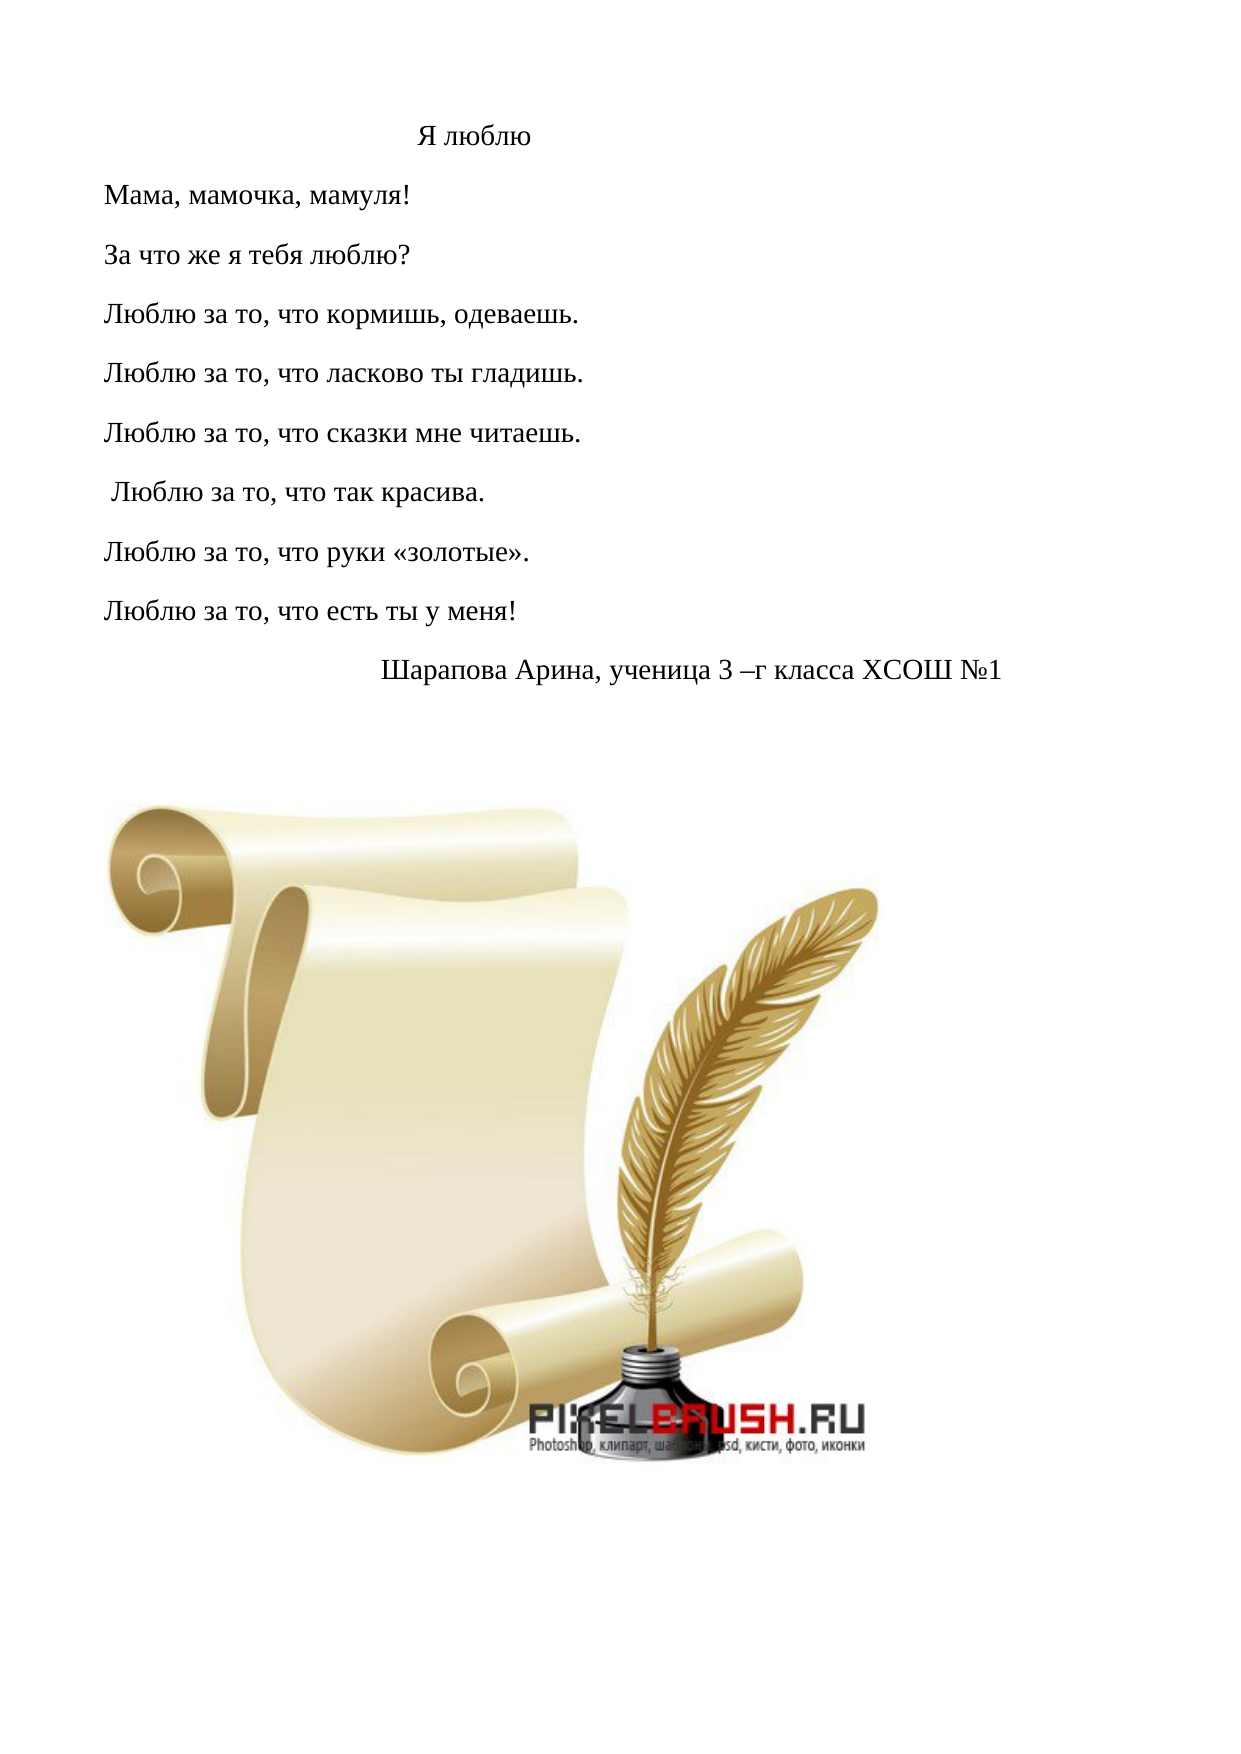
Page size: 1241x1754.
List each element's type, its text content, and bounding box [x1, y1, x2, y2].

picture [103, 803, 885, 1468]
text Шарапова Арина, ученица 3 –г класса ХСОШ №1 [103, 652, 1152, 686]
text Люблю за то, что сказки мне читаешь. [103, 415, 1152, 448]
text Люблю за то, что ласково ты гладишь. [103, 356, 1152, 389]
text Люблю за то, что есть ты у меня! [103, 593, 1152, 627]
text Люблю за то, что так красива. [103, 474, 1152, 508]
text Я люблю [103, 118, 1152, 152]
text Люблю за то, что кормишь, одеваешь. [103, 296, 1152, 330]
text За что же я тебя люблю? [103, 237, 1152, 270]
text Люблю за то, что руки «золотые». [103, 534, 1152, 567]
text Мама, мамочка, мамуля! [103, 177, 1152, 211]
